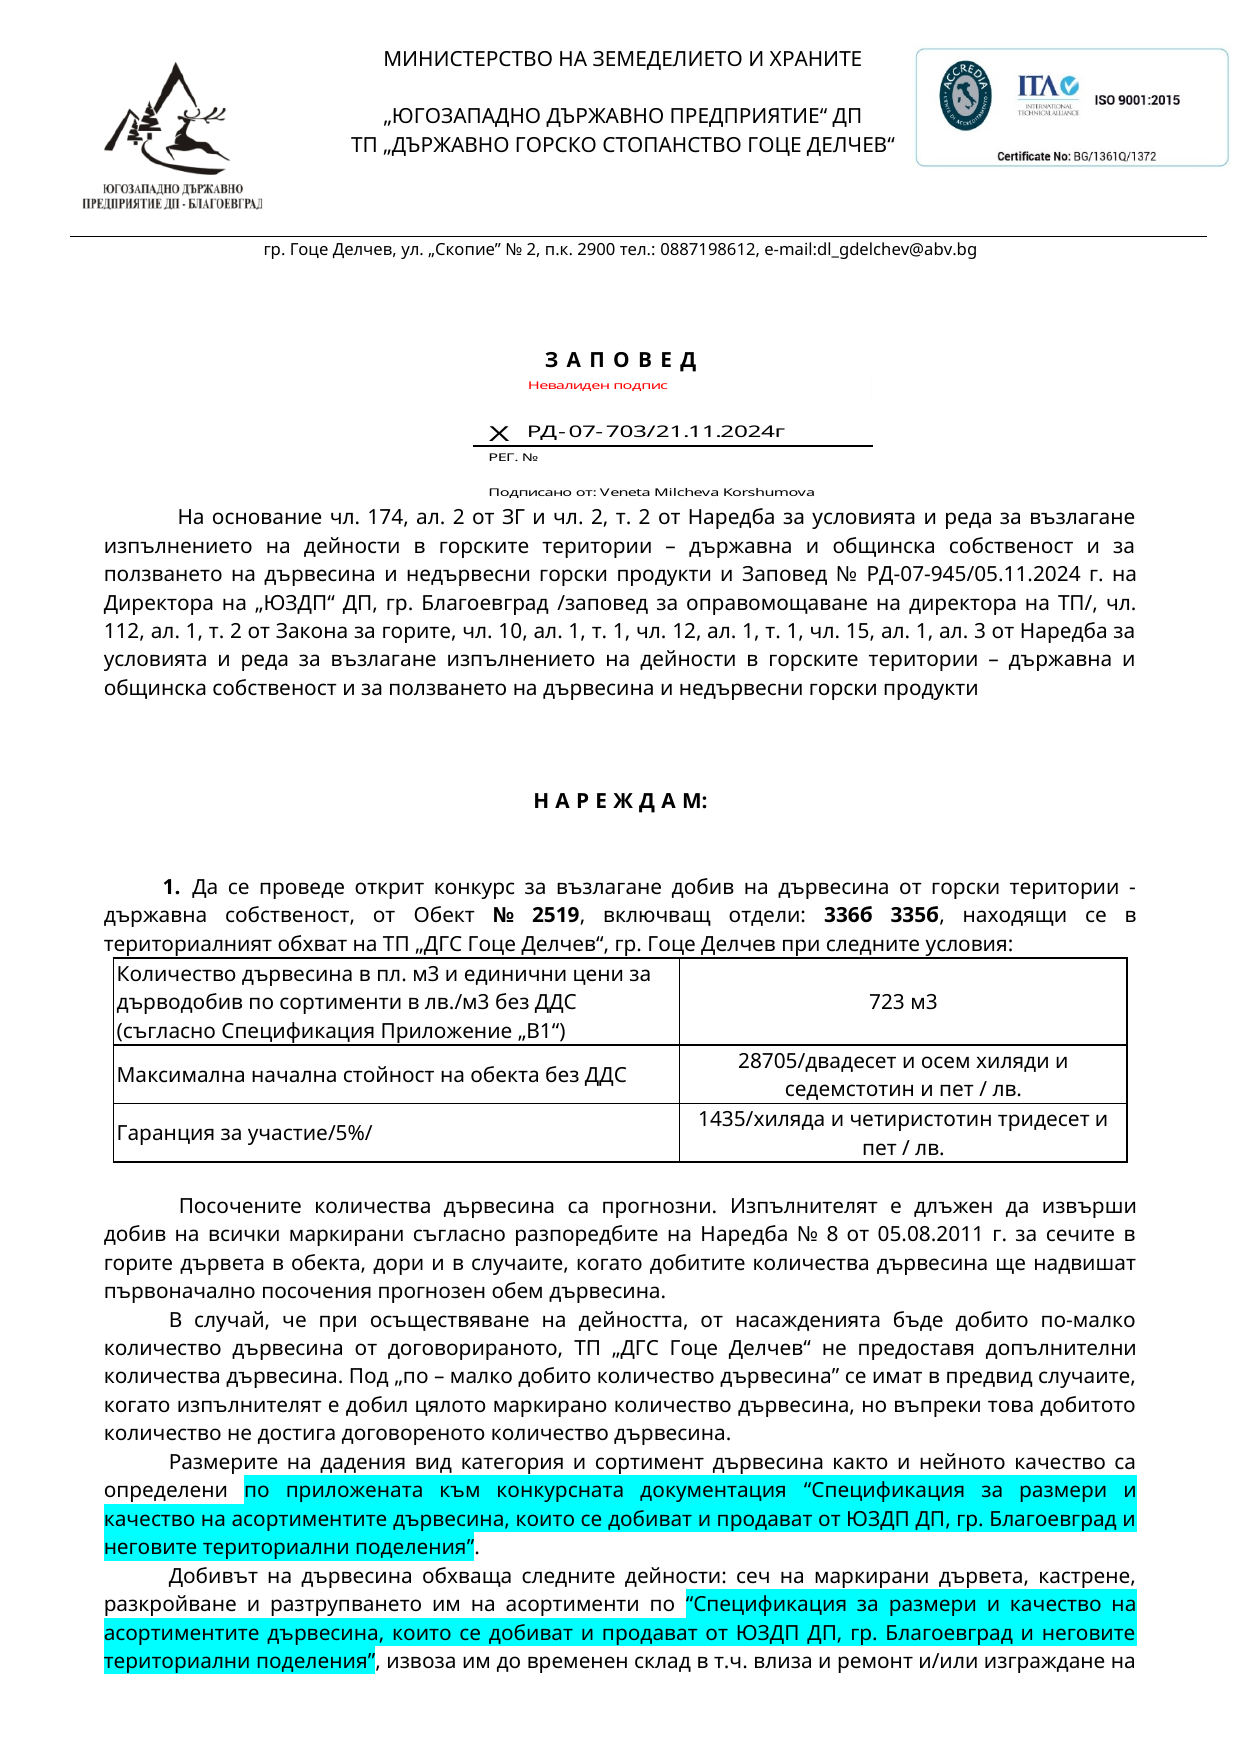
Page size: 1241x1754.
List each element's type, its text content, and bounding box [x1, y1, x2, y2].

table_header МИНИСТЕРСТВО НА ЗЕМЕДЕЛИЕТО И ХРАНИТЕ „ЮГОЗАПАДНО ДЪРЖАВНО ПРЕДПРИЯТИЕ“ ДП ТП „ДЪРЖАВНО ГОРСКО СТОПАНСТВО ГОЦЕ ДЕЛЧЕВ“ [275, 44, 971, 236]
text Посочените количества дървесина са прогнозни. Изпълнителят е длъжен да извърши добив на всички маркирани съгласно разпоредбите на Наредба № 8 от 05.08.2011 г. за сечите в горите дървета в обекта, дори и в случаите, когато добитите количества дървесина ще надвишат първоначално посочения прогнозен обем дървесина. [103, 1191, 1137, 1305]
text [103, 1561, 1137, 1657]
table_header 723 м3 [680, 959, 1126, 1044]
table_header [971, 44, 1207, 236]
table_cell Максимална начална стойност на обекта без ДДС [114, 1046, 679, 1103]
list Да се проведе открит конкурс за възлагане добив на дървесина от горски територии - държавна собственост, от Обект № 2519, включващ отдели: 336б 335б, находящи се в териториалният обхват на ТП „ДГС Гоце Делчев“, гр. Гоце Делчев при следните условия: [103, 872, 1137, 957]
text В случай, че при осъществяване на дейността, от насажденията бъде добито по-малко количество дървесина от договорираното, ТП „ДГС Гоце Делчев“ не предоставя допълнителни количества дървесина. Под „по – малко добито количество дървесина” се имат в предвид случаите, когато изпълнителят е добил цялото маркирано количество дървесина, но въпреки това добитото количество не достига договореното количество дървесина. [103, 1305, 1137, 1447]
text Размерите на дадения вид категория и сортимент дървесина както и нейното качество са определени по приложената към конкурсната документация “Спецификация за размери и качество на асортиментите дървесина, които се добиват и продават от ЮЗДП ДП, гр. Благоевград и неговите териториални поделения”. [103, 1447, 1137, 1561]
table_cell Гаранция за участие/5%/ [114, 1104, 679, 1161]
table_header Количество дървесина в пл. м3 и единични цени за дърводобив по сортименти в лв./м3 без ДДС (съгласно Спецификация Приложение „В1“) [114, 959, 679, 1044]
text гр. Гоце Делчев, ул. „Скопие” № 2, п.к. 2900 тел.: 0887198612, e-mail:dl_gdelchev@abv.bg [103, 237, 1137, 260]
table_cell 1435/хиляда и четиристотин тридесет и пет / лв. [680, 1104, 1126, 1161]
table_header [70, 44, 274, 236]
table_cell 28705/двадесет и осем хиляди и седемстотин и пет / лв. [680, 1046, 1126, 1103]
text ЗАПОВЕД [103, 346, 1137, 374]
picture [82, 62, 263, 210]
text На основание чл. 174, ал. 2 от ЗГ и чл. 2, т. 2 от Наредба за условията и реда за възлагане изпълнението на дейности в горските територии – държавна и общинска собственост и за ползването на дървесина и недървесни горски продукти и Заповед № РД-07-945/05.11.2024 г. на Директора на „ЮЗДП“ ДП, гр. Благоевград /заповед за оправомощаване на директора на ТП/, чл. 112, ал. 1, т. 2 от Закона за горите, чл. 10, ал. 1, т. 1, чл. 12, ал. 1, т. 1, чл. 15, ал. 1, ал. 3 от Наредба за условията и реда за възлагане изпълнението на дейности в горските територии – държавна и общинска собственост и за ползването на дървесина и недървесни горски продукти [103, 502, 1137, 701]
text НАРЕЖДАМ: [103, 787, 1137, 815]
picture [1207, 44, 1231, 169]
